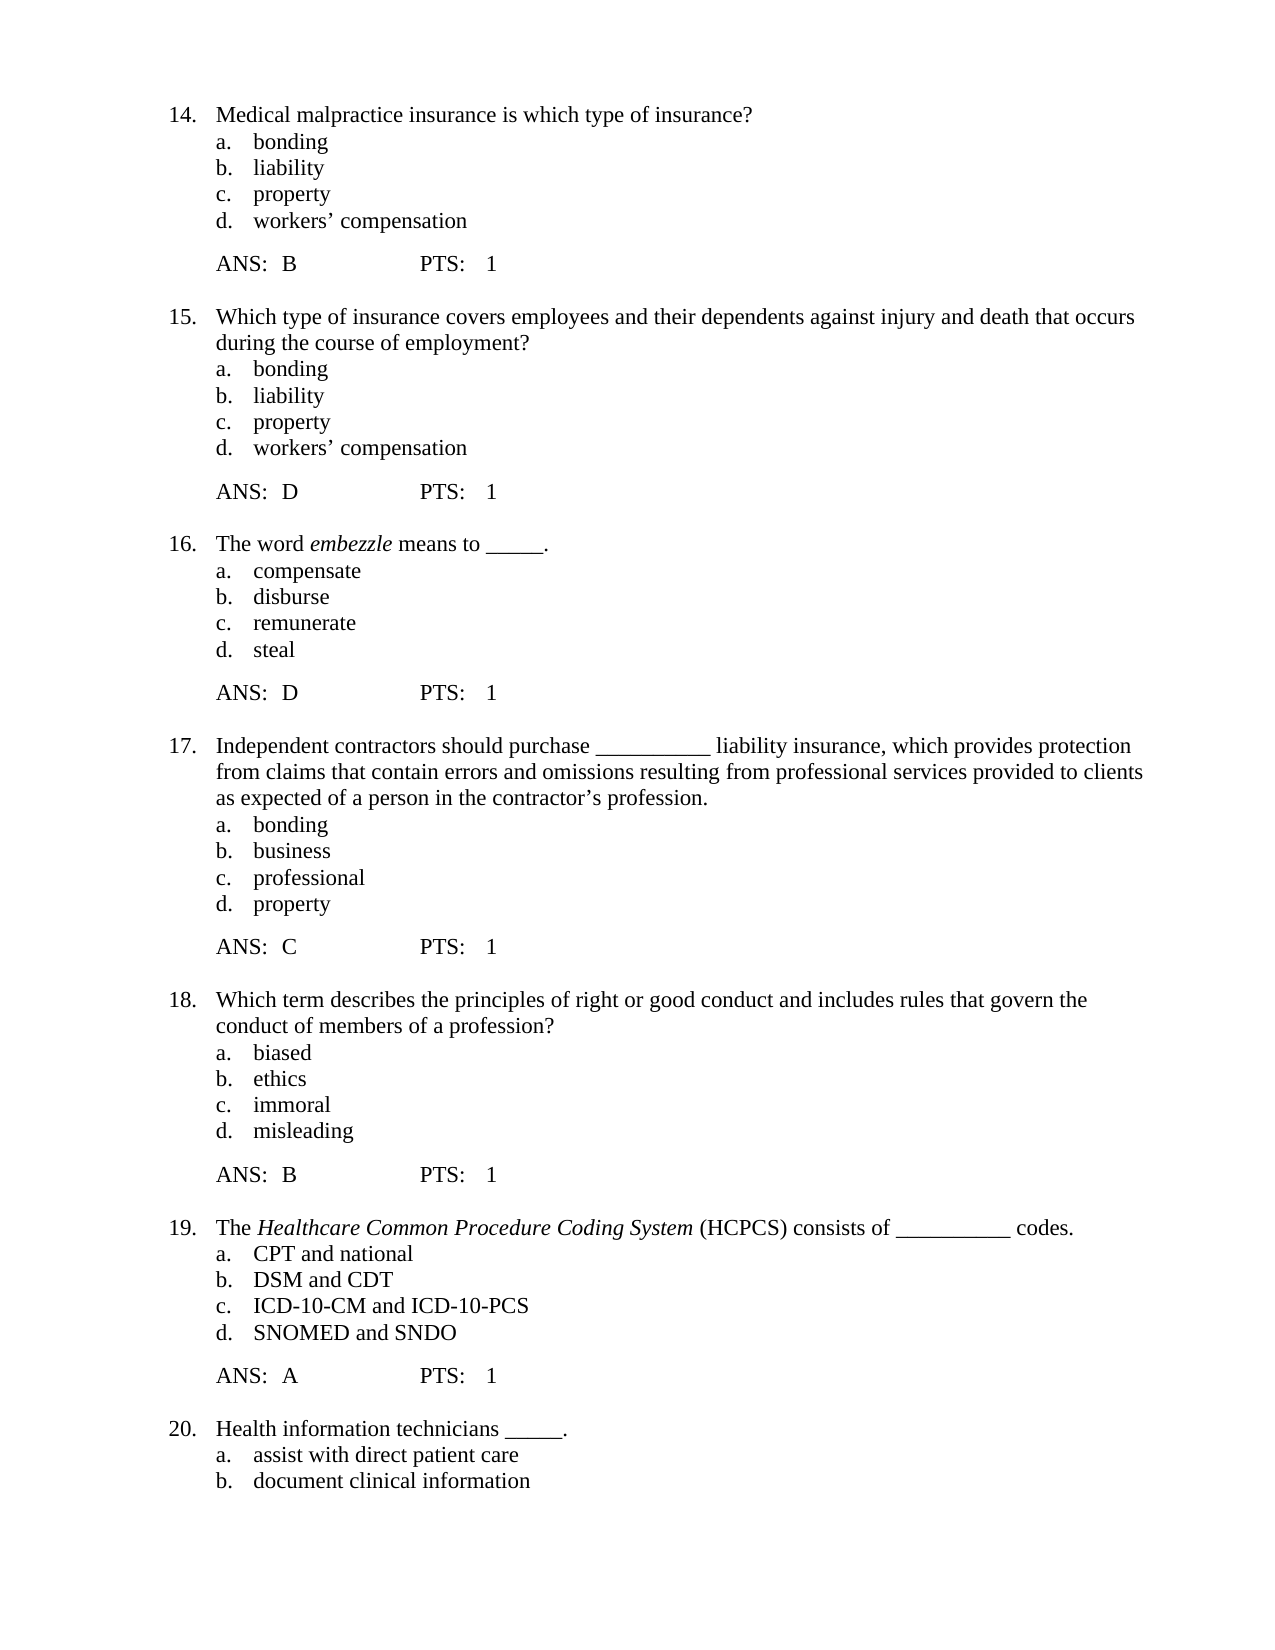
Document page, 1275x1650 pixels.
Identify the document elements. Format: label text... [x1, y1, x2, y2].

table_cell business [249, 837, 1092, 863]
table_cell ICD-10-CM and ICD-10-PCS [249, 1293, 1092, 1319]
table_cell property [249, 890, 1092, 916]
table_header a. [211, 355, 248, 382]
text ANS: C PTS: 1 [216, 933, 1162, 959]
table_cell b. [211, 1266, 248, 1293]
table_cell document clinical information [249, 1468, 1092, 1494]
table_cell d. [211, 1319, 248, 1345]
table_cell b. [211, 154, 248, 180]
table_cell liability [249, 382, 1092, 408]
table_header CPT and national [249, 1240, 1092, 1266]
text 17. Independent contractors should purchase __________ liability insurance, which provides protection from claims that contain errors and omissions resulting from professional services provided to clients as expected of a person in the contractor’s profession. [150, 732, 1162, 811]
table_cell d. [211, 207, 248, 233]
text 20. Health information technicians _____. [150, 1415, 1162, 1441]
table_header a. [211, 557, 248, 583]
text ANS: B PTS: 1 [216, 1161, 1162, 1187]
table_cell workers’ compensation [249, 207, 1092, 233]
table_header assist with direct patient care [249, 1441, 1092, 1468]
table_cell property [249, 180, 1092, 207]
text 18. Which term describes the principles of right or good conduct and includes rules that govern the conduct of members of a profession? [150, 986, 1162, 1038]
table_header bonding [249, 128, 1092, 154]
table_cell immoral [249, 1091, 1092, 1118]
table_cell d. [211, 1118, 248, 1144]
table_cell remunerate [249, 610, 1092, 636]
table_cell professional [249, 864, 1092, 890]
table_header a. [211, 1441, 248, 1468]
table_cell property [249, 408, 1092, 434]
table_cell d. [211, 435, 248, 461]
table_cell c. [211, 180, 248, 207]
table_cell steal [249, 636, 1092, 662]
table_header a. [211, 811, 248, 837]
text 15. Which type of insurance covers employees and their dependents against injury and death that occurs during the course of employment? [150, 303, 1162, 355]
text ANS: D PTS: 1 [216, 679, 1162, 705]
table_cell misleading [249, 1118, 1092, 1144]
table_cell DSM and CDT [249, 1266, 1092, 1293]
table_cell SNOMED and SNDO [249, 1319, 1092, 1345]
table_header compensate [249, 557, 1092, 583]
table_cell d. [211, 890, 248, 916]
table_cell b. [211, 583, 248, 609]
text ANS: A PTS: 1 [216, 1362, 1162, 1388]
table_cell c. [211, 864, 248, 890]
text 16. The word embezzle means to _____. [150, 530, 1162, 557]
table_cell workers’ compensation [249, 435, 1092, 461]
table_cell b. [211, 1065, 248, 1091]
table_cell c. [211, 1293, 248, 1319]
table_cell c. [211, 408, 248, 434]
table_cell disburse [249, 583, 1092, 609]
text 19. The Healthcare Common Procedure Coding System (HCPCS) consists of __________ codes. [150, 1213, 1162, 1240]
table_header bonding [249, 811, 1092, 837]
table_header bonding [249, 355, 1092, 382]
table_cell liability [249, 154, 1092, 180]
table_cell c. [211, 610, 248, 636]
table_cell b. [211, 382, 248, 408]
table_cell ethics [249, 1065, 1092, 1091]
text ANS: D PTS: 1 [216, 478, 1162, 504]
table_header a. [211, 128, 248, 154]
table_header a. [211, 1039, 248, 1065]
table_header biased [249, 1039, 1092, 1065]
text ANS: B PTS: 1 [216, 250, 1162, 276]
table_cell c. [211, 1091, 248, 1118]
table_cell d. [211, 636, 248, 662]
table_cell b. [211, 837, 248, 863]
text 14. Medical malpractice insurance is which type of insurance? [150, 101, 1162, 128]
table_header a. [211, 1240, 248, 1266]
table_cell b. [211, 1468, 248, 1494]
